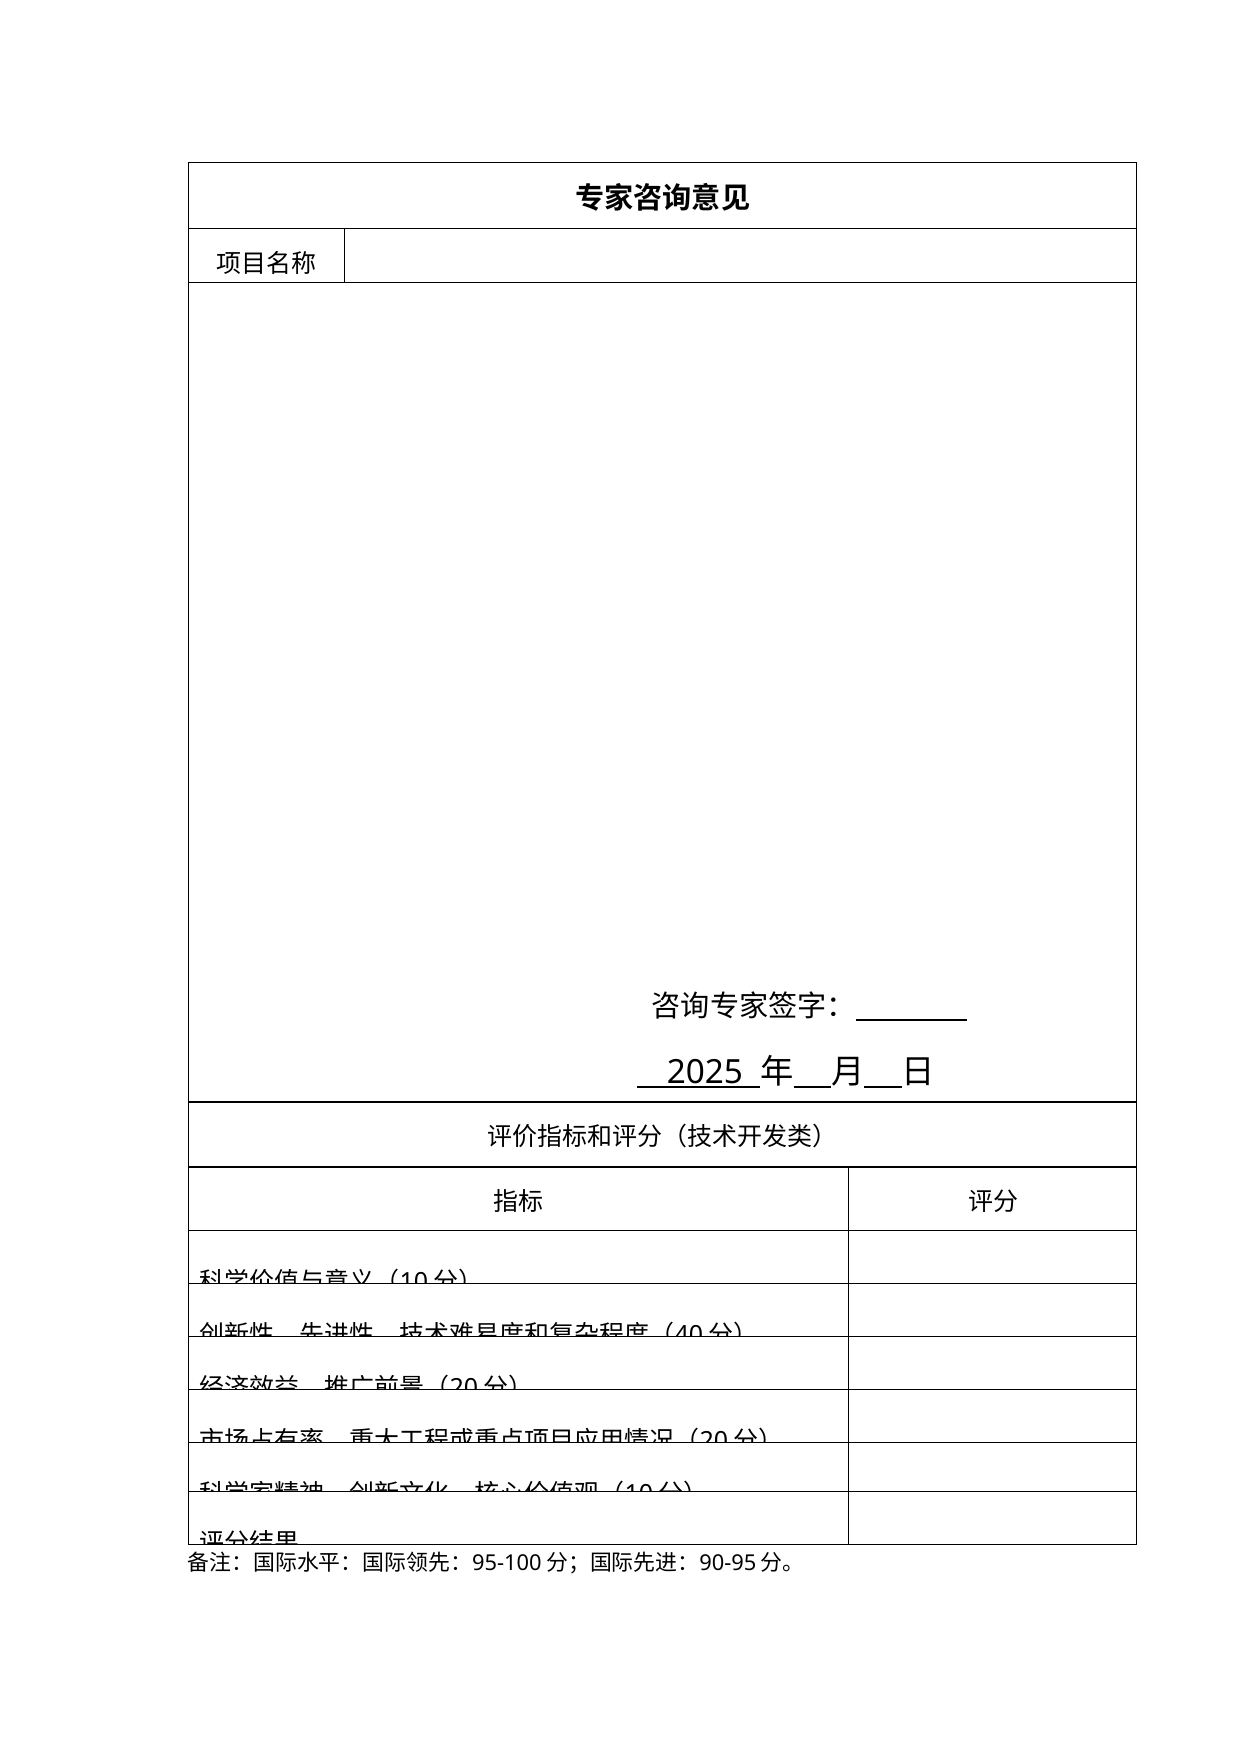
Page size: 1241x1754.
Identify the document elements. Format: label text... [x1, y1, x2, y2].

table_cell 评分 [849, 1168, 1136, 1229]
table_cell [849, 1443, 1136, 1491]
table_cell 创新性、先进性、技术难易度和复杂程度（40分） [189, 1284, 848, 1336]
table_cell [849, 1284, 1136, 1336]
table_cell 评价指标和评分（技术开发类） [189, 1103, 1136, 1166]
table_cell [345, 229, 1136, 282]
table_cell 科学价值与意义（10分） [189, 1231, 848, 1283]
table_cell 项目名称 [189, 229, 344, 282]
table_cell [849, 1492, 1136, 1544]
table_cell 指标 [189, 1168, 848, 1229]
table_cell [849, 1231, 1136, 1283]
table_cell 评分结果 [189, 1492, 848, 1544]
table_cell 经济效益、推广前景（20分） [189, 1337, 848, 1389]
table_cell 科学家精神、创新文化、核心价值观（10分） [189, 1443, 848, 1491]
table_cell 咨询专家签字： 2025 年 月 日 [189, 906, 1136, 1101]
text 备注：国际水平：国际领先：95-100分；国际先进：90-95分。 [187, 1545, 1053, 1577]
table_cell [849, 1337, 1136, 1389]
table_cell [189, 283, 1136, 906]
table_cell [849, 1390, 1136, 1442]
table_header 专家咨询意见 [189, 163, 1136, 228]
table_cell 市场占有率、重大工程或重点项目应用情况（20分） [189, 1390, 848, 1442]
